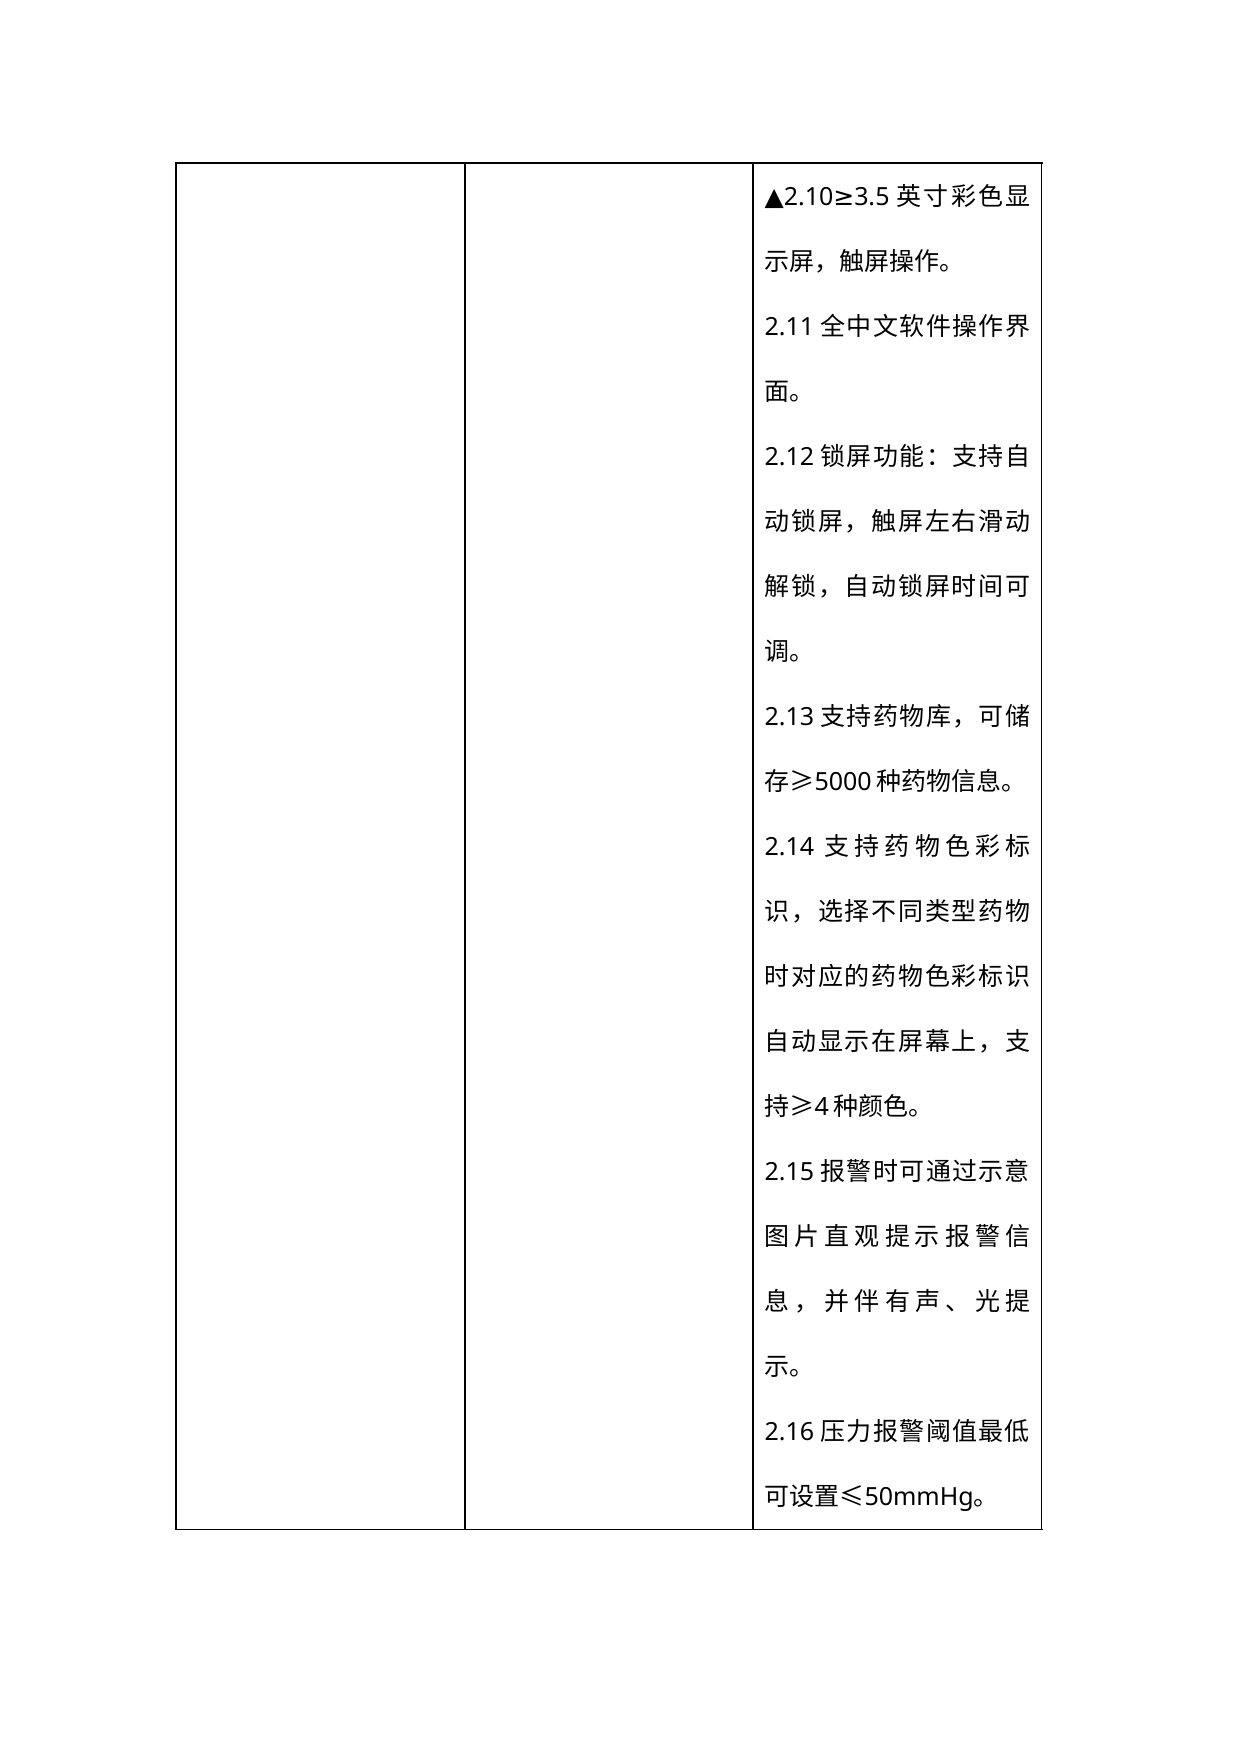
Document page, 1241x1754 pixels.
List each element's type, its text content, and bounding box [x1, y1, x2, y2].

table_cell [754, 164, 1041, 1528]
table_cell 4 [466, 164, 752, 1528]
table_cell [177, 164, 464, 1528]
